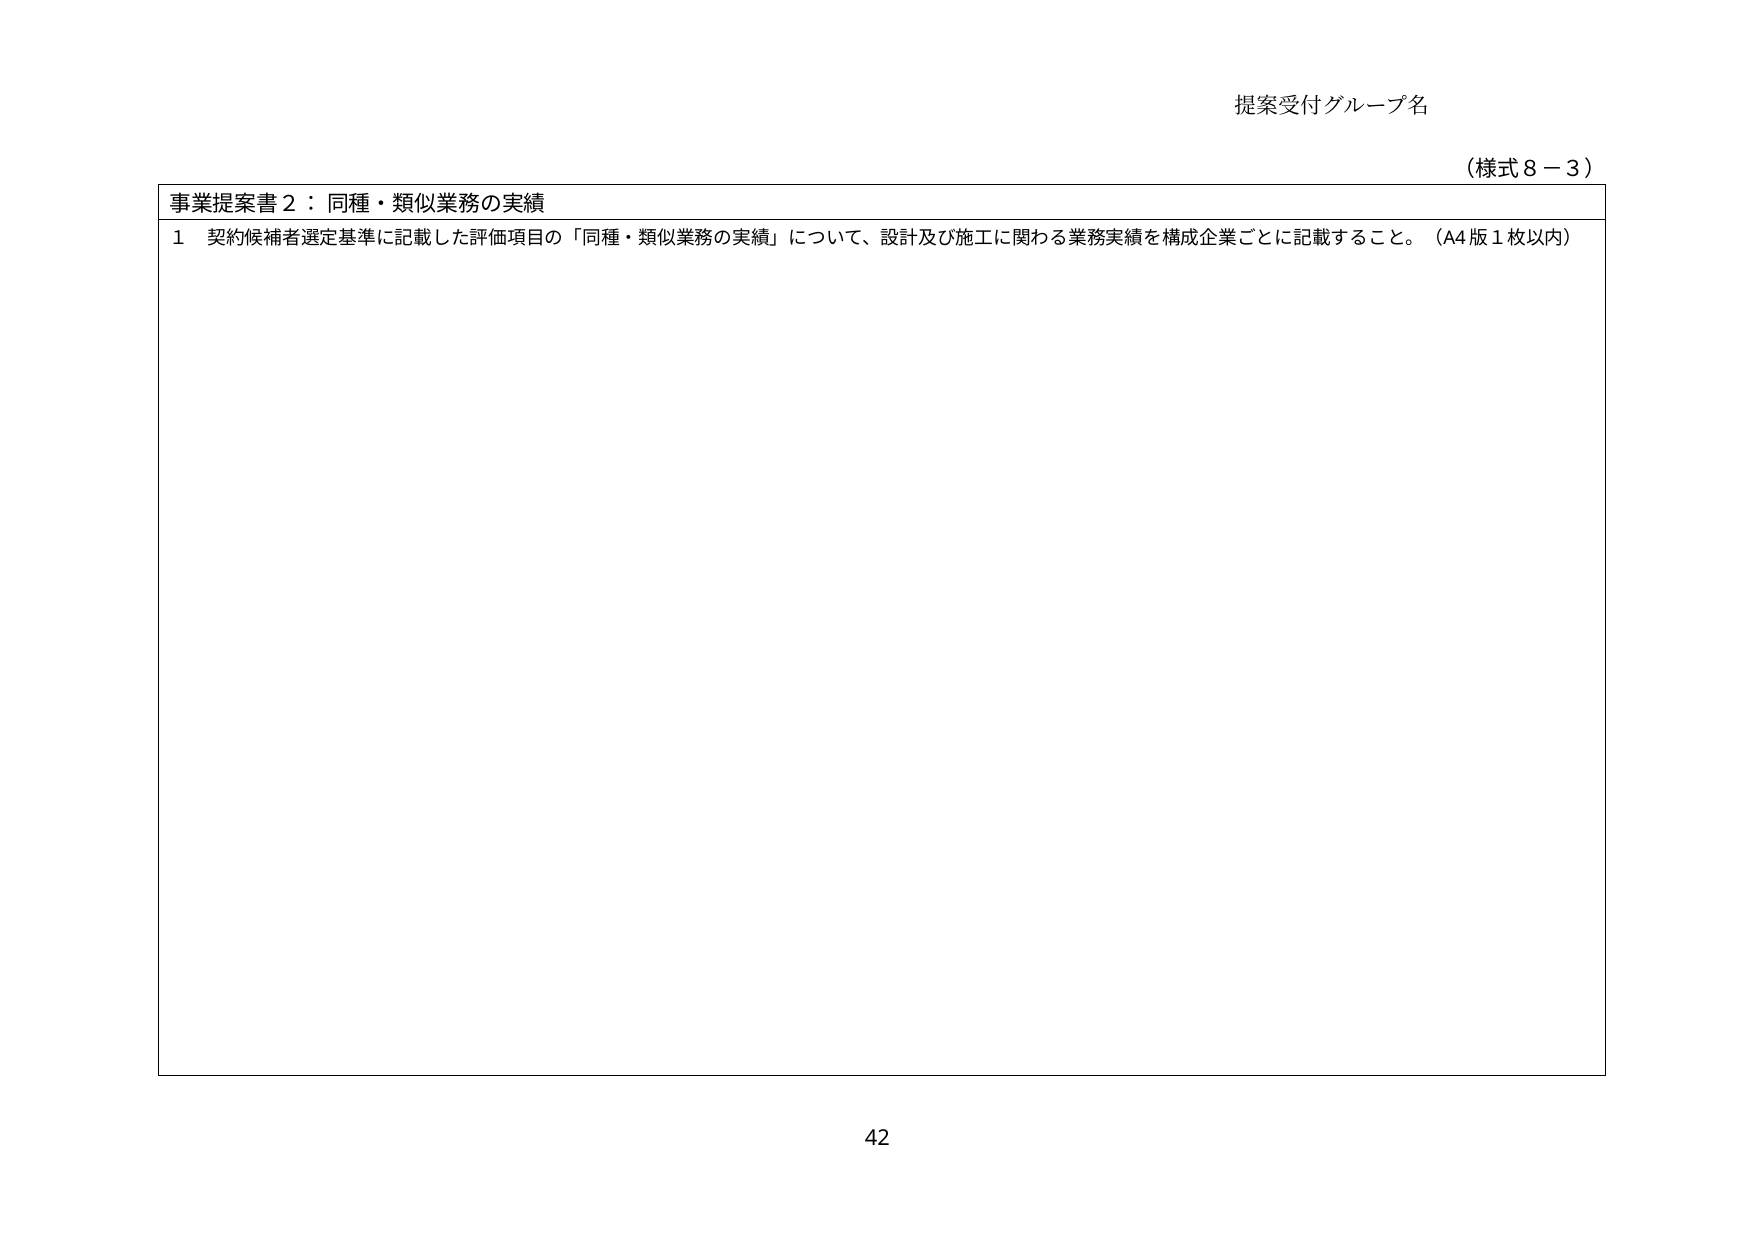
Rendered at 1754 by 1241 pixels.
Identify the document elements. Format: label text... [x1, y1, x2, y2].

table_header 事業提案書２： 同種・類似業務の実績 [159, 185, 1605, 218]
text （様式８－３） [148, 150, 1606, 184]
table_cell １ 契約候補者選定基準に記載した評価項目の「同種・類似業務の実績」について、設計及び施工に関わる業務実績を構成企業ごとに記載すること。（A4版１枚以内） [159, 220, 1605, 1075]
